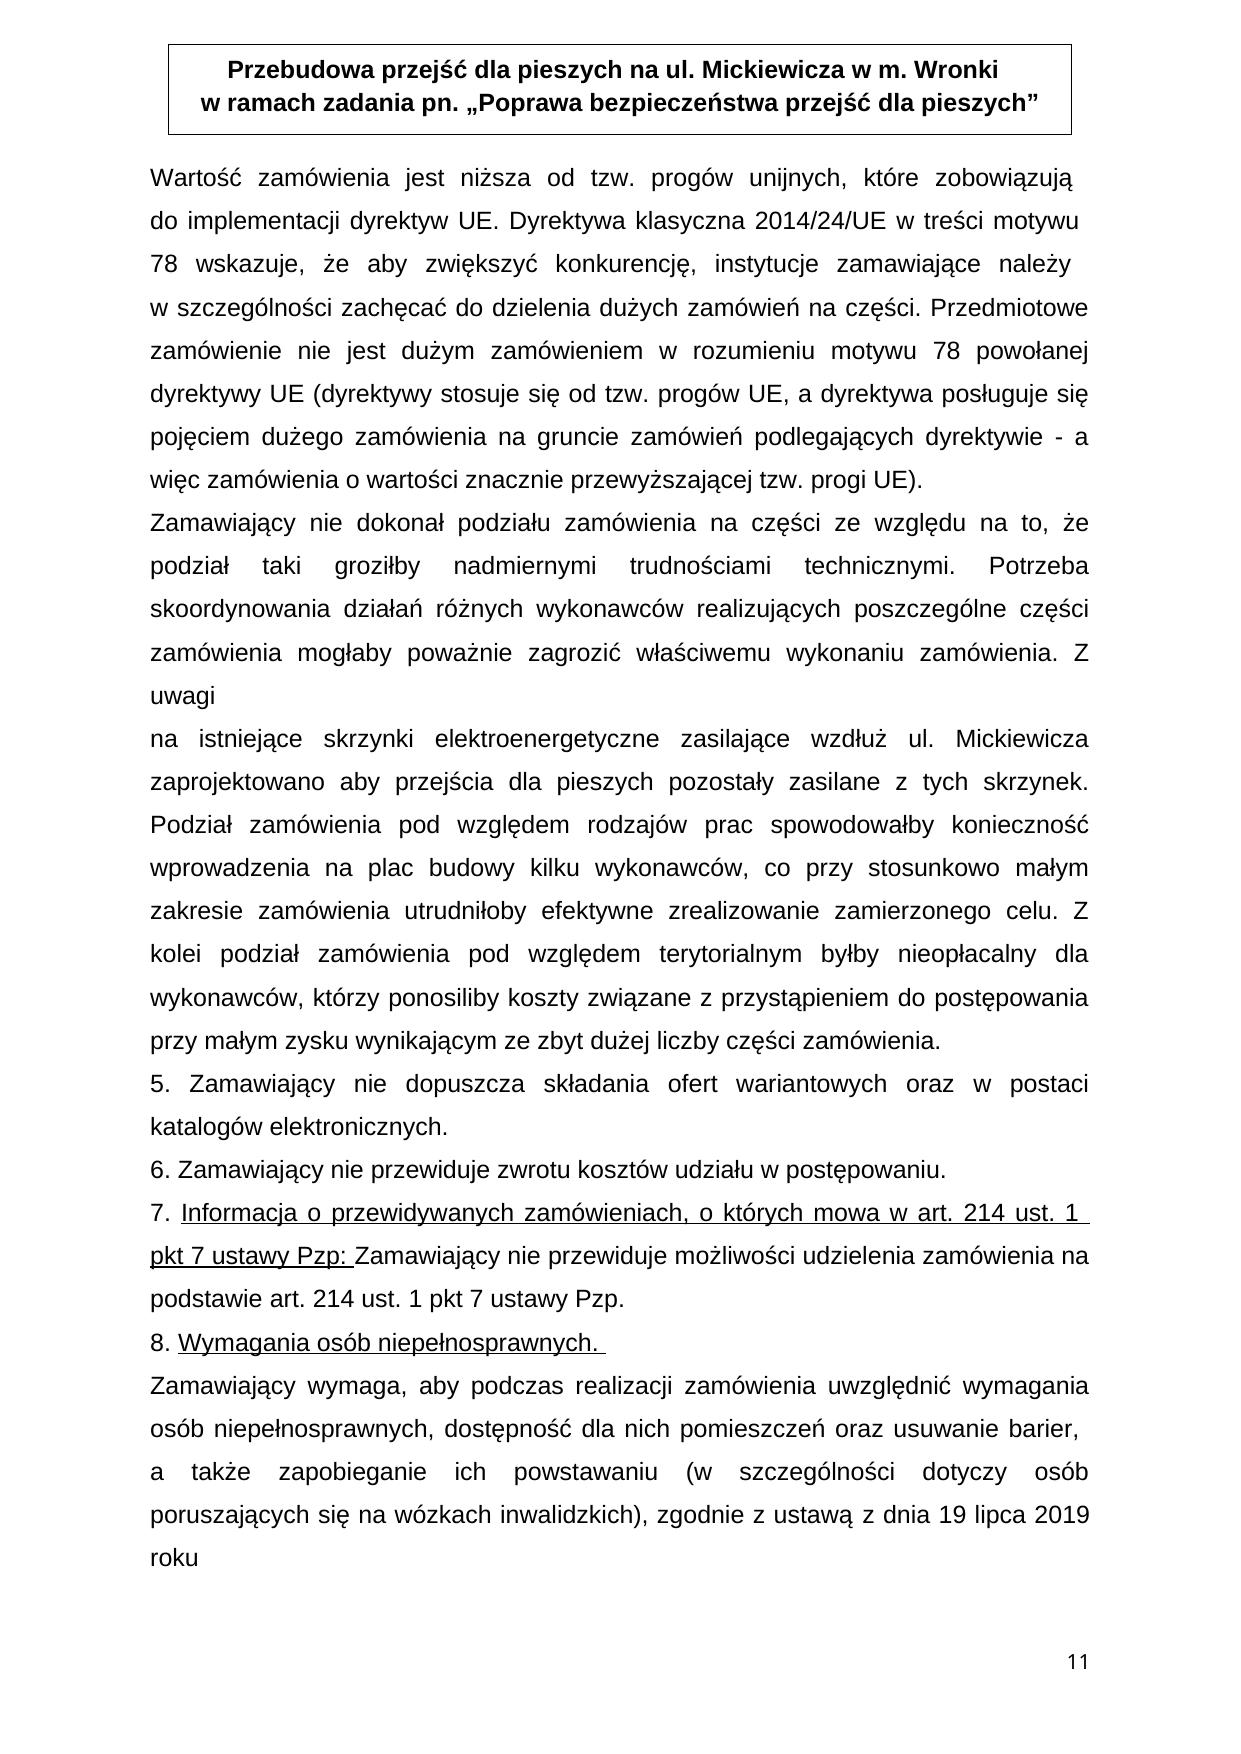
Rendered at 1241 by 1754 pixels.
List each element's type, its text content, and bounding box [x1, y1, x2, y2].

text 5. Zamawiający nie dopuszcza składania ofert wariantowych oraz w postaci katalogów elektronicznych. [150, 1069, 1090, 1141]
list 7. Informacja o przewidywanych zamówieniach, o których mowa w art. 214 ust. 1 pkt 7 ustawy Pzp: Zamawiający nie przewiduje możliwości udzielenia zamówienia na podstawie art. 214 ust. 1 pkt 7 ustawy Pzp. [150, 1268, 1090, 1313]
list 6. Zamawiający nie przewiduje zwrotu kosztów udziału w postępowaniu. [150, 1155, 1090, 1184]
list 7. Informacja o przewidywanych zamówieniach, o których mowa w art. 214 ust. 1 pkt 7 ustawy Pzp: Zamawiający nie przewiduje możliwości udzielenia zamówienia na podstawie art. 214 ust. 1 pkt 7 ustawy Pzp. [150, 1198, 1090, 1266]
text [150, 1371, 1090, 1572]
text 8. Wymagania osób niepełnosprawnych. [150, 1327, 1090, 1356]
text Zamawiający nie dokonał podziału zamówienia na części ze względu na to, że podział taki groziłby nadmiernymi trudnościami technicznymi. Potrzeba skoordynowania działań różnych wykonawców realizujących poszczególne części zamówienia mogłaby poważnie zagrozić właściwemu wykonaniu zamówienia. Z uwagi na istniejące skrzynki elektroenergetyczne zasilające wzdłuż ul. Mickiewicza zaprojektowano aby przejścia dla pieszych pozostały zasilane z tych skrzynek. Podział zamówienia pod względem rodzajów prac spowodowałby konieczność wprowadzenia na plac budowy kilku wykonawców, co przy stosunkowo małym zakresie zamówienia utrudniłoby efektywne zrealizowanie zamierzonego celu. Z kolei podział zamówienia pod względem terytorialnym byłby nieopłacalny dla wykonawców, którzy ponosiliby koszty związane z przystąpieniem do postępowania przy małym zysku wynikającym ze zbyt dużej liczby części zamówienia. [150, 508, 1090, 1054]
text Wartość zamówienia jest niższa od tzw. progów unijnych, które zobowiązują do implementacji dyrektyw UE. Dyrektywa klasyczna 2014/24/UE w treści motywu 78 wskazuje, że aby zwiększyć konkurencję, instytucje zamawiające należy w szczególności zachęcać do dzielenia dużych zamówień na części. Przedmiotowe zamówienie nie jest dużym zamówieniem w rozumieniu motywu 78 powołanej dyrektywy UE (dyrektywy stosuje się od tzw. progów UE, a dyrektywa posługuje się pojęciem dużego zamówienia na gruncie zamówień podlegających dyrektywie - a więc zamówienia o wartości znacznie przewyższającej tzw. progi UE). [150, 163, 1090, 494]
